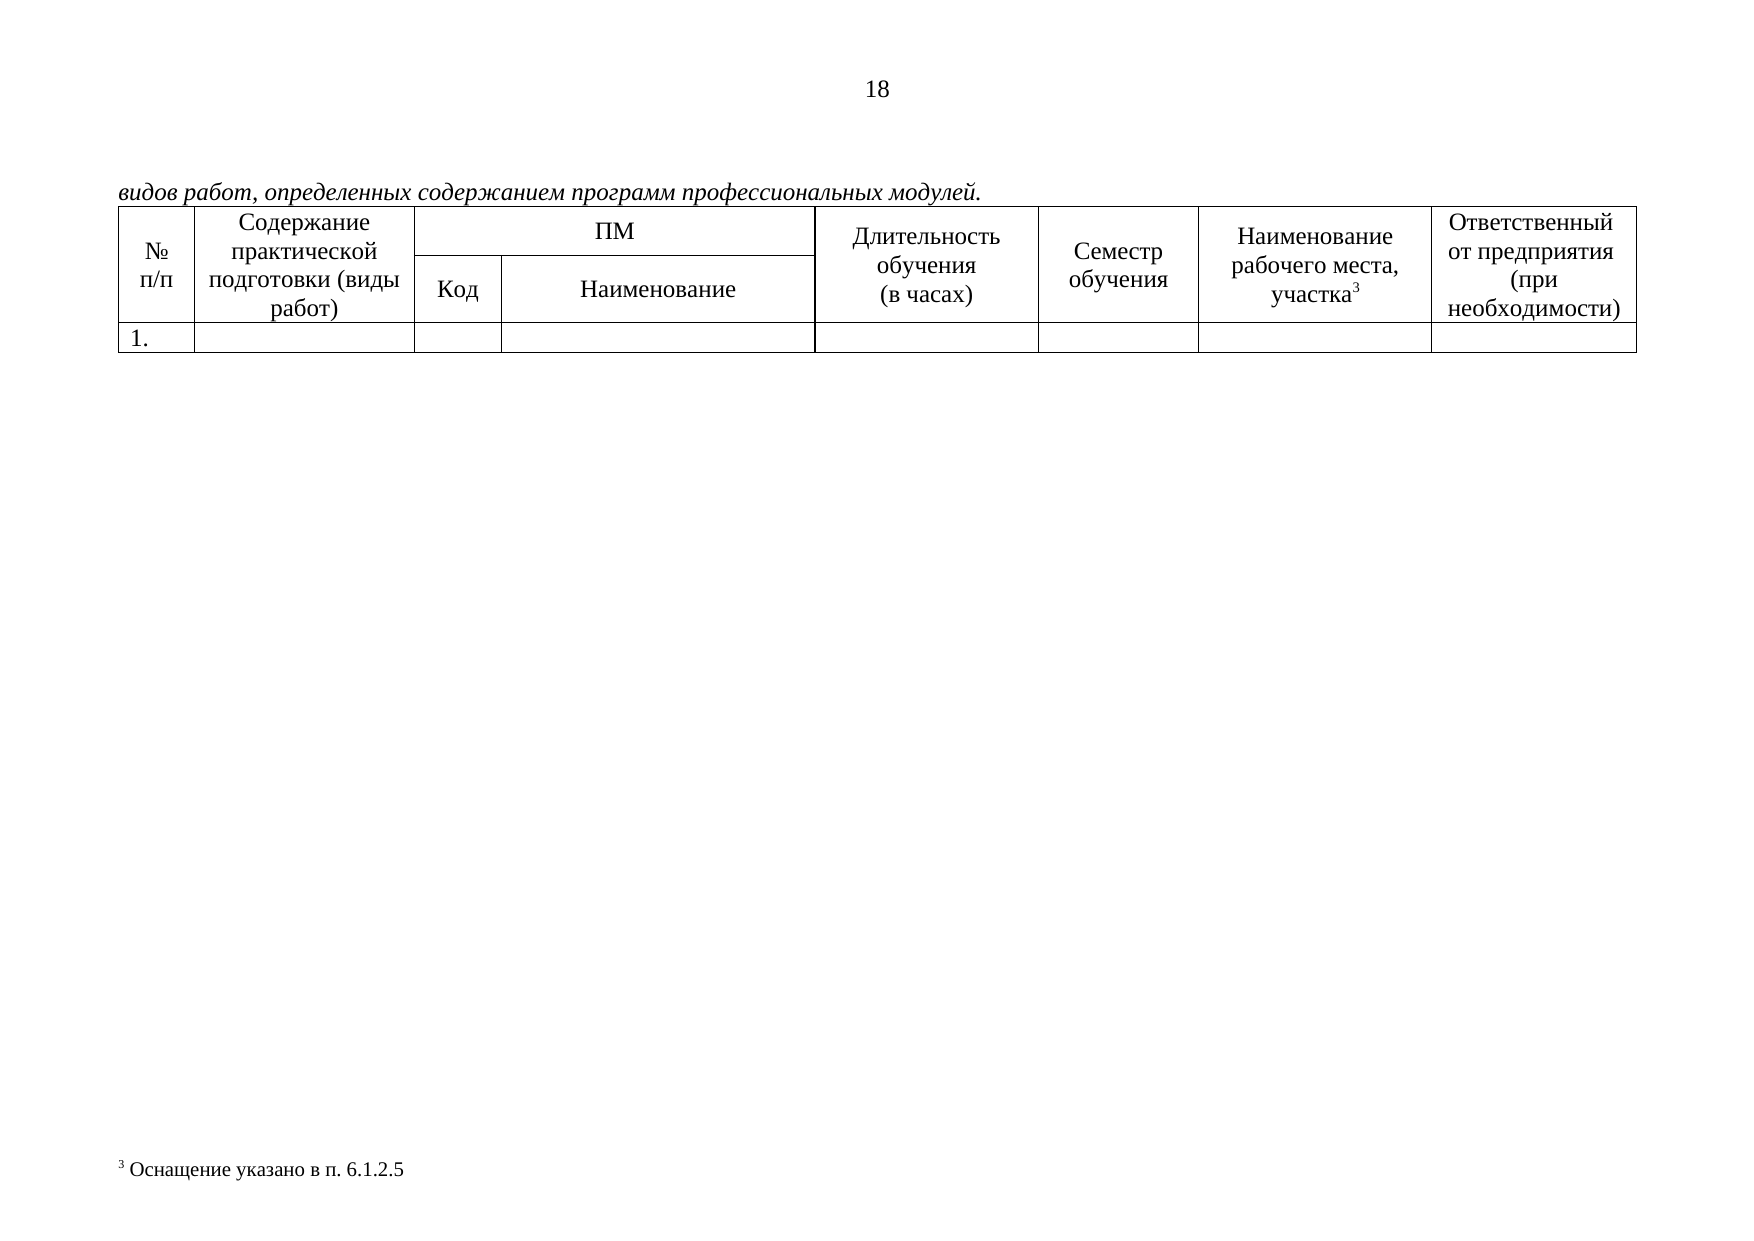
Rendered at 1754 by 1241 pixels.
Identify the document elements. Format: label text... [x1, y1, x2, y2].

table_cell [1039, 323, 1198, 352]
table_cell Наименование [502, 256, 814, 322]
table_cell [502, 323, 814, 352]
table_cell 1. [119, 323, 194, 352]
table_header ПМ [415, 207, 814, 255]
table_header № п/п [119, 207, 194, 322]
table_cell [415, 323, 501, 352]
table_cell [1432, 323, 1636, 352]
table_header Длительность обучения (в часах) [816, 207, 1038, 322]
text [118, 177, 1636, 206]
table_header Семестр обучения [1039, 207, 1198, 322]
table_cell [1199, 323, 1431, 352]
table_header Наименование рабочего места, участка [1199, 207, 1431, 322]
table_cell [195, 323, 414, 352]
table_header Содержание практической подготовки (виды работ) [195, 207, 414, 322]
table_header Ответственный от предприятия (при необходимости) [1432, 207, 1636, 322]
table_cell [816, 323, 1038, 352]
table_cell Код [415, 256, 501, 322]
